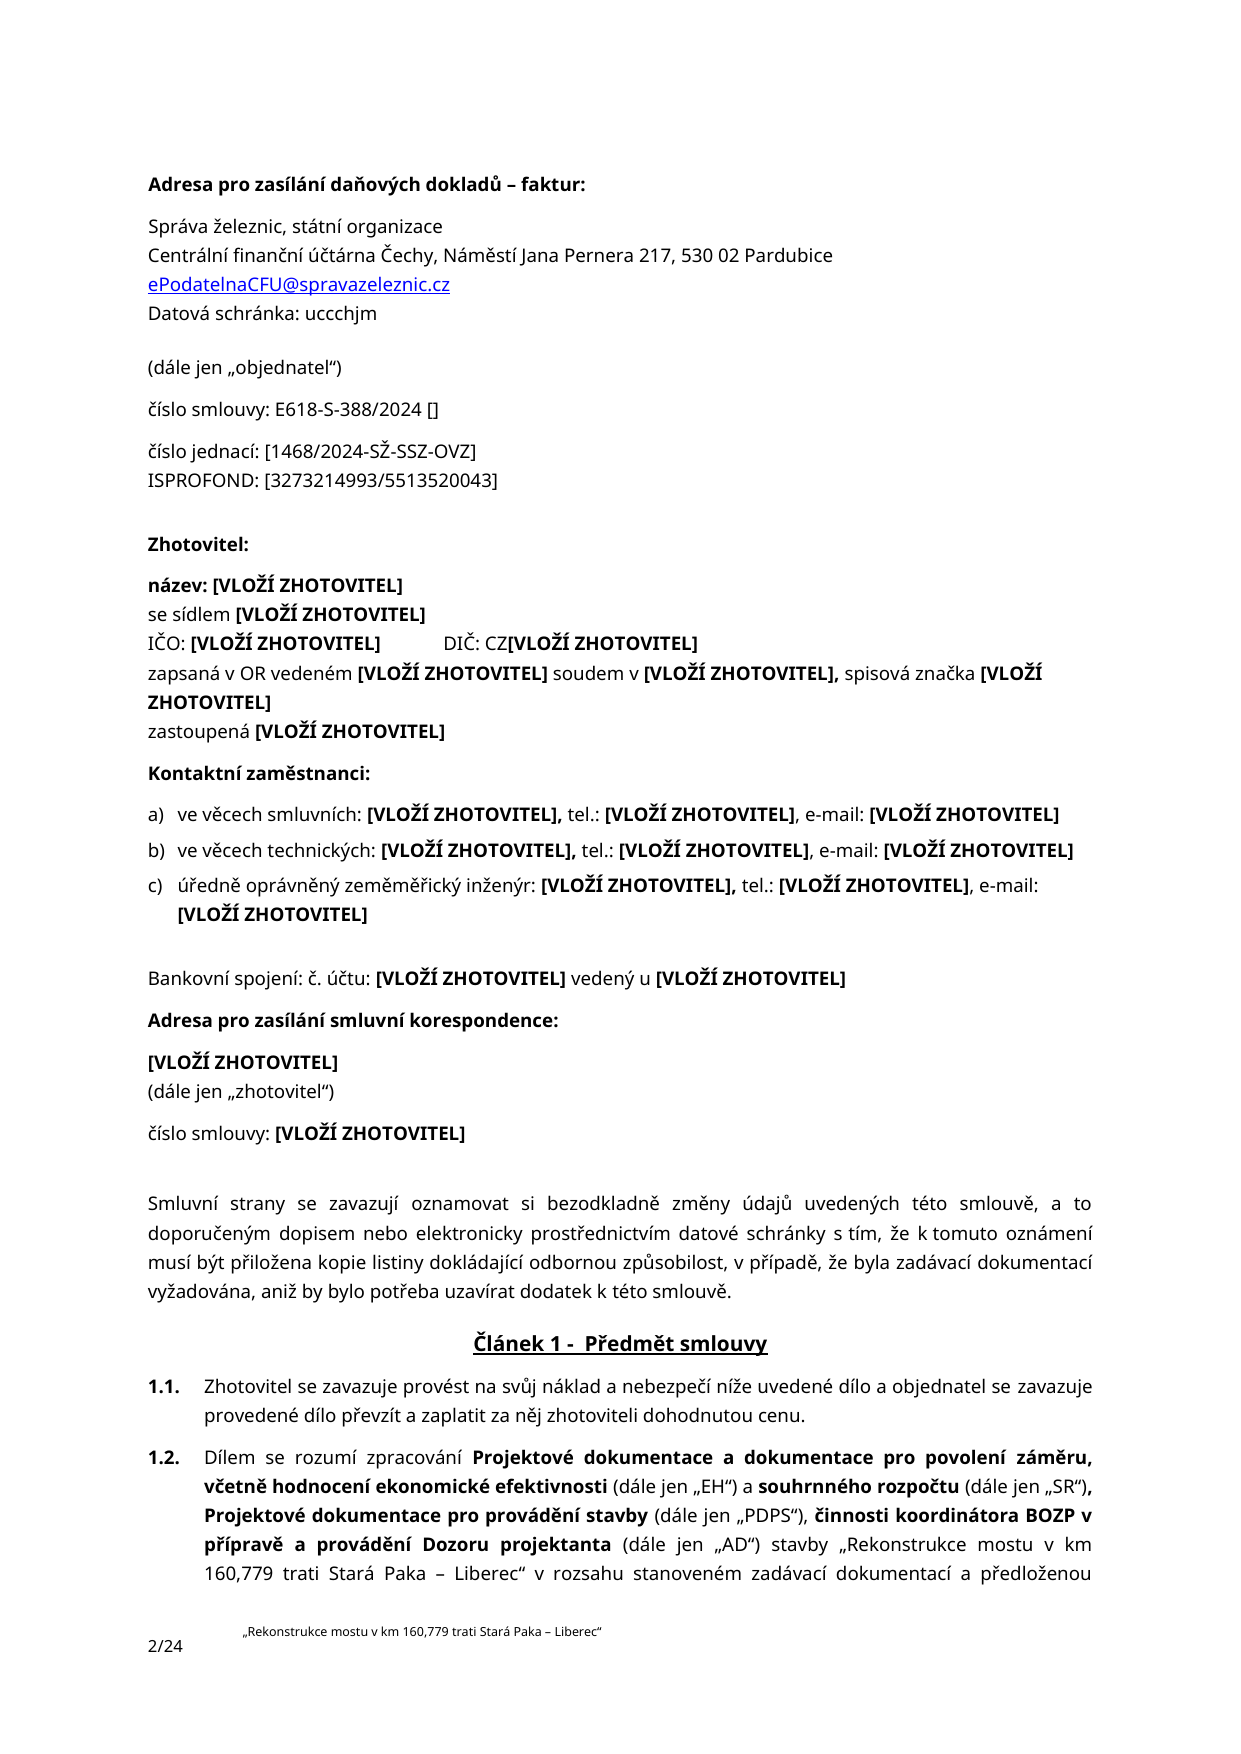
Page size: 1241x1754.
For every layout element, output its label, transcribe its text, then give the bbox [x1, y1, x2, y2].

text 1.1. Zhotovitel se zavazuje provést na svůj náklad a nebezpečí níže uvedené dílo a objednatel se zavazuje provedené dílo převzít a zaplatit za něj zhotoviteli dohodnutou cenu. [148, 1370, 1092, 1428]
text Kontaktní zaměstnanci: [148, 757, 1092, 786]
text Bankovní spojení: č. účtu: [VLOŽÍ ZHOTOVITEL] vedený u [VLOŽÍ ZHOTOVITEL] [148, 962, 1092, 992]
text číslo smlouvy: [VLOŽÍ ZHOTOVITEL] [148, 1117, 1092, 1146]
text zastoupená [VLOŽÍ ZHOTOVITEL] [148, 715, 1092, 744]
text zapsaná v OR vedeném [VLOŽÍ ZHOTOVITEL] soudem v [VLOŽÍ ZHOTOVITEL], spisová značka [VLOŽÍ ZHOTOVITEL] [148, 657, 1092, 715]
text (dále jen „objednatel“) [148, 351, 1092, 381]
text ISPROFOND: [3273214993/5513520043] [148, 464, 1092, 493]
list úředně oprávněný zeměměřický inženýr: [VLOŽÍ ZHOTOVITEL], tel.: [VLOŽÍ ZHOTOVITEL], e-mail: [VLOŽÍ ZHOTOVITEL] [148, 869, 1092, 927]
text číslo jednací: [1468/2024-SŽ-SSZ-OVZ] [148, 435, 1092, 464]
text Centrální finanční účtárna Čechy, Náměstí Jana Pernera 217, 530 02 Pardubice [148, 239, 1092, 268]
text (dále jen „zhotovitel“) [148, 1075, 1092, 1104]
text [148, 1441, 1092, 1587]
text Smluvní strany se zavazují oznamovat si bezodkladně změny údajů uvedených této smlouvě, a to doporučeným dopisem nebo elektronicky prostřednictvím datové schránky s tím, že k tomuto oznámení musí být přiložena kopie listiny dokládající odbornou způsobilost, v případě, že byla zadávací dokumentací vyžadována, aniž by bylo potřeba uzavírat dodatek k této smlouvě. [148, 1187, 1092, 1304]
list ve věcech smluvních: [VLOŽÍ ZHOTOVITEL], tel.: [VLOŽÍ ZHOTOVITEL], e-mail: [VLOŽÍ ZHOTOVITEL] [148, 798, 1092, 827]
text Zhotovitel: [148, 531, 1092, 557]
text [VLOŽÍ ZHOTOVITEL] [148, 1046, 1092, 1075]
text Adresa pro zasílání daňových dokladů – faktur: [148, 168, 1092, 197]
text Článek 1 - Předmět smlouvy [148, 1329, 1092, 1357]
text Datová schránka: uccchjm [148, 297, 1092, 326]
list ve věcech technických: [VLOŽÍ ZHOTOVITEL], tel.: [VLOŽÍ ZHOTOVITEL], e-mail: [VLOŽÍ ZHOTOVITEL] [148, 834, 1092, 863]
text IČO: [VLOŽÍ ZHOTOVITEL] DIČ: CZ[VLOŽÍ ZHOTOVITEL] [148, 627, 1092, 657]
text Adresa pro zasílání smluvní korespondence: [148, 1004, 1092, 1033]
text Správa železnic, státní organizace [148, 210, 1092, 239]
text se sídlem [VLOŽÍ ZHOTOVITEL] [148, 598, 1092, 627]
text ePodatelnaCFU@spravazeleznic.cz [148, 268, 1092, 297]
text číslo smlouvy: E618-S-388/2024 [] [148, 393, 1092, 422]
text název: [VLOŽÍ ZHOTOVITEL] [148, 569, 1092, 598]
